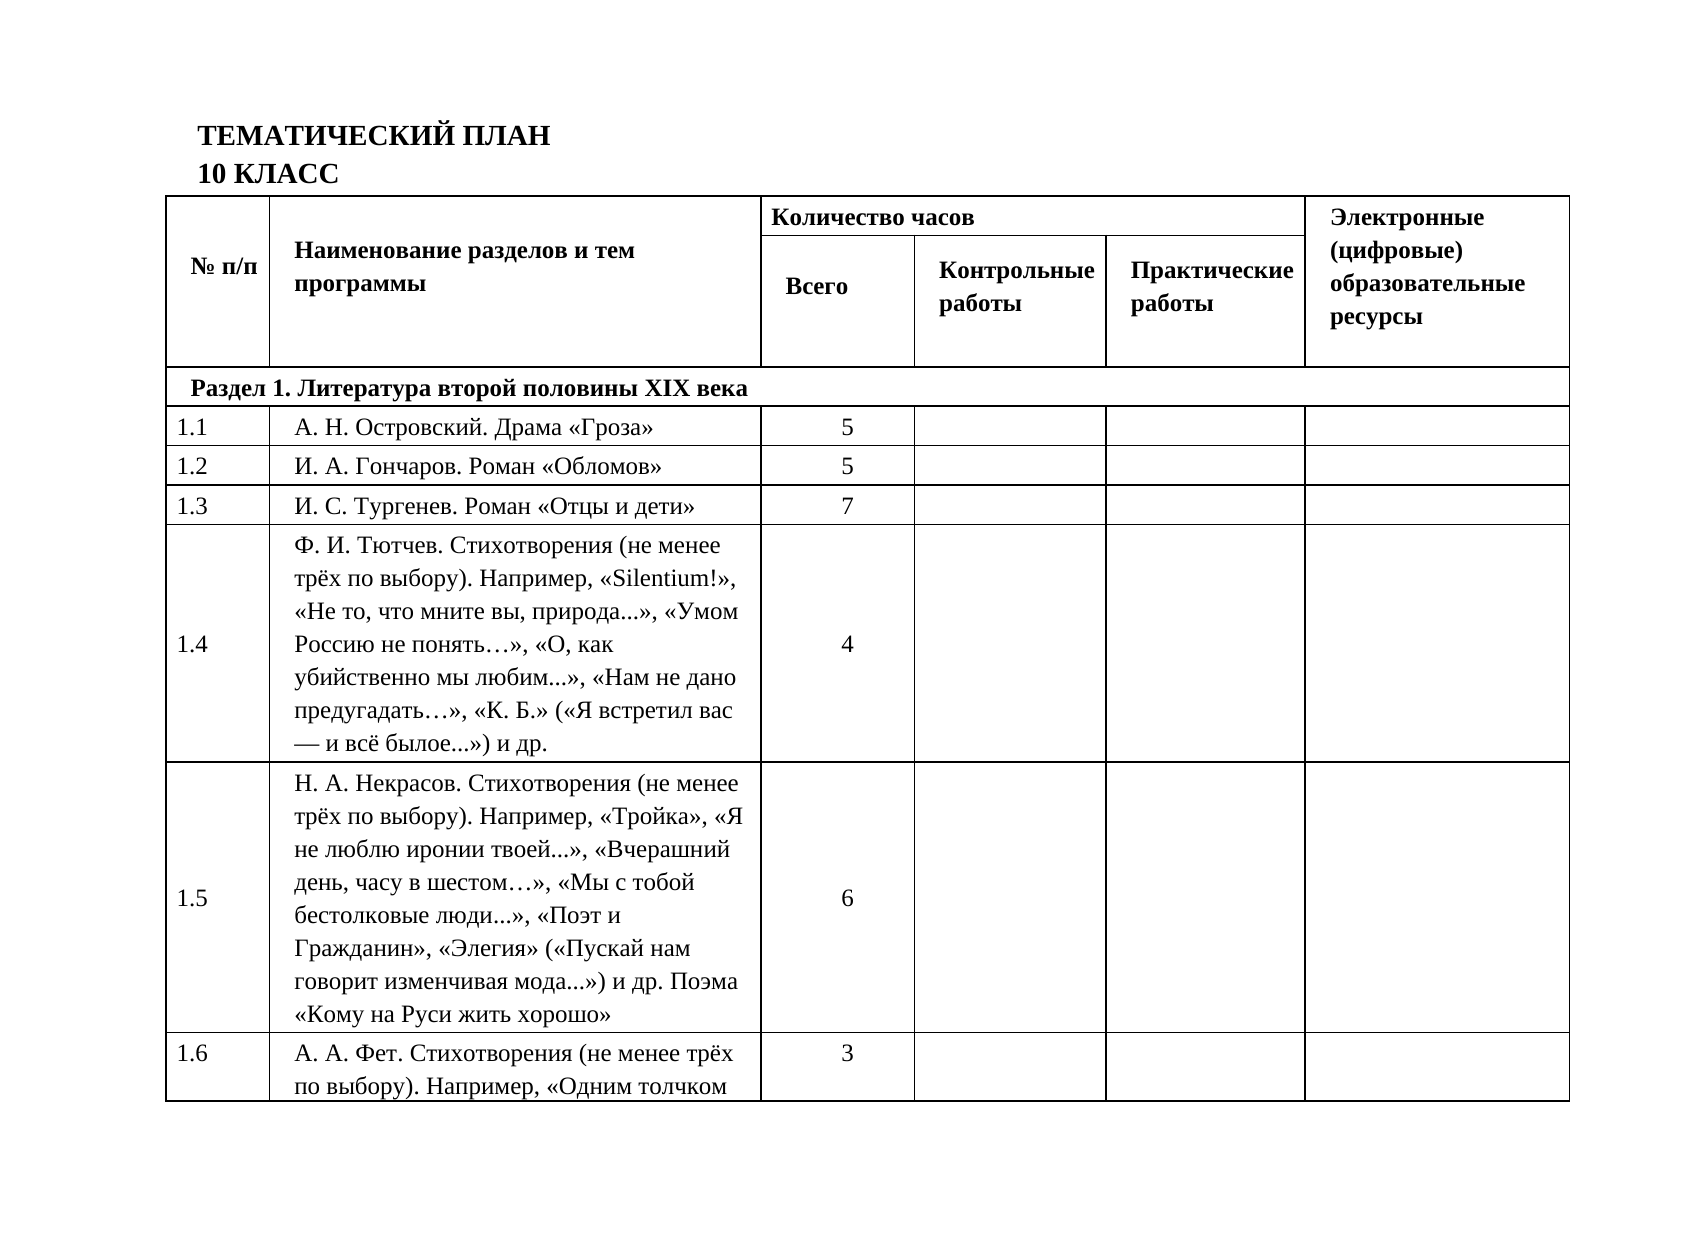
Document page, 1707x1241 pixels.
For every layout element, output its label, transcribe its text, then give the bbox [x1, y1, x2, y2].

table_cell [1107, 407, 1304, 445]
table_cell 1.3 [167, 486, 269, 523]
table_cell [915, 763, 1105, 1031]
table_cell Всего [762, 236, 914, 366]
table_cell [1107, 1033, 1304, 1100]
table_cell [915, 446, 1105, 484]
table_cell 7 [762, 486, 914, 523]
table_cell И. А. Гончаров. Роман «Обломов» [270, 446, 760, 484]
table_cell 5 [762, 446, 914, 484]
table_cell [1107, 486, 1304, 523]
table_cell 1.4 [167, 525, 269, 761]
table_header Электронные (цифровые) образовательные ресурсы [1306, 197, 1569, 366]
table_cell [915, 486, 1105, 523]
table_cell [1306, 763, 1569, 1031]
table_cell Н. А. Некрасов. Стихотворения (не менее трёх по выбору). Например, «Тройка», «Я не люблю иронии твоей...», «Вчерашний день, часу в шестом…», «Мы с тобой бестолковые люди...», «Поэт и Гражданин», «Элегия» («Пускай нам говорит изменчивая мода...») и др. Поэма «Кому на Руси жить хорошо» [270, 763, 760, 1031]
table_cell 1.6 [167, 1033, 269, 1100]
table_cell [915, 1033, 1105, 1100]
table_cell 3 [762, 1033, 914, 1100]
table_header Количество часов [762, 197, 1304, 234]
table_header № п/п [167, 197, 269, 366]
table_cell [1306, 525, 1569, 761]
table_cell Контрольные работы [915, 236, 1105, 366]
table_cell [1306, 486, 1569, 523]
table_cell 4 [762, 525, 914, 761]
table_cell [1107, 525, 1304, 761]
table_cell [1306, 1033, 1569, 1100]
table_cell [1107, 763, 1304, 1031]
text 10 КЛАСС [190, 157, 1618, 190]
text ТЕМАТИЧЕСКИЙ ПЛАН [190, 118, 1618, 152]
table_cell А. Н. Островский. Драма «Гроза» [270, 407, 760, 445]
table_cell Раздел 1. Литература второй половины XIX века [167, 368, 1569, 405]
table_cell 1.5 [167, 763, 269, 1031]
table_header Наименование разделов и тем программы [270, 197, 760, 366]
table_cell И. С. Тургенев. Роман «Отцы и дети» [270, 486, 760, 523]
table_cell 6 [762, 763, 914, 1031]
table_cell [1306, 446, 1569, 484]
table_cell 5 [762, 407, 914, 445]
table_cell [915, 525, 1105, 761]
table_cell [1306, 407, 1569, 445]
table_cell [270, 1033, 760, 1100]
table_cell 1.2 [167, 446, 269, 484]
table_cell Ф. И. Тютчев. Стихотворения (не менее трёх по выбору). Например, «Silentium!», «Не то, что мните вы, природа...», «Умом Россию не понять…», «О, как убийственно мы любим...», «Нам не дано предугадать…», «К. Б.» («Я встретил вас — и всё былое...») и др. [270, 525, 760, 761]
table_cell Практические работы [1107, 236, 1304, 366]
table_cell [1107, 446, 1304, 484]
table_cell [915, 407, 1105, 445]
table_cell 1.1 [167, 407, 269, 445]
